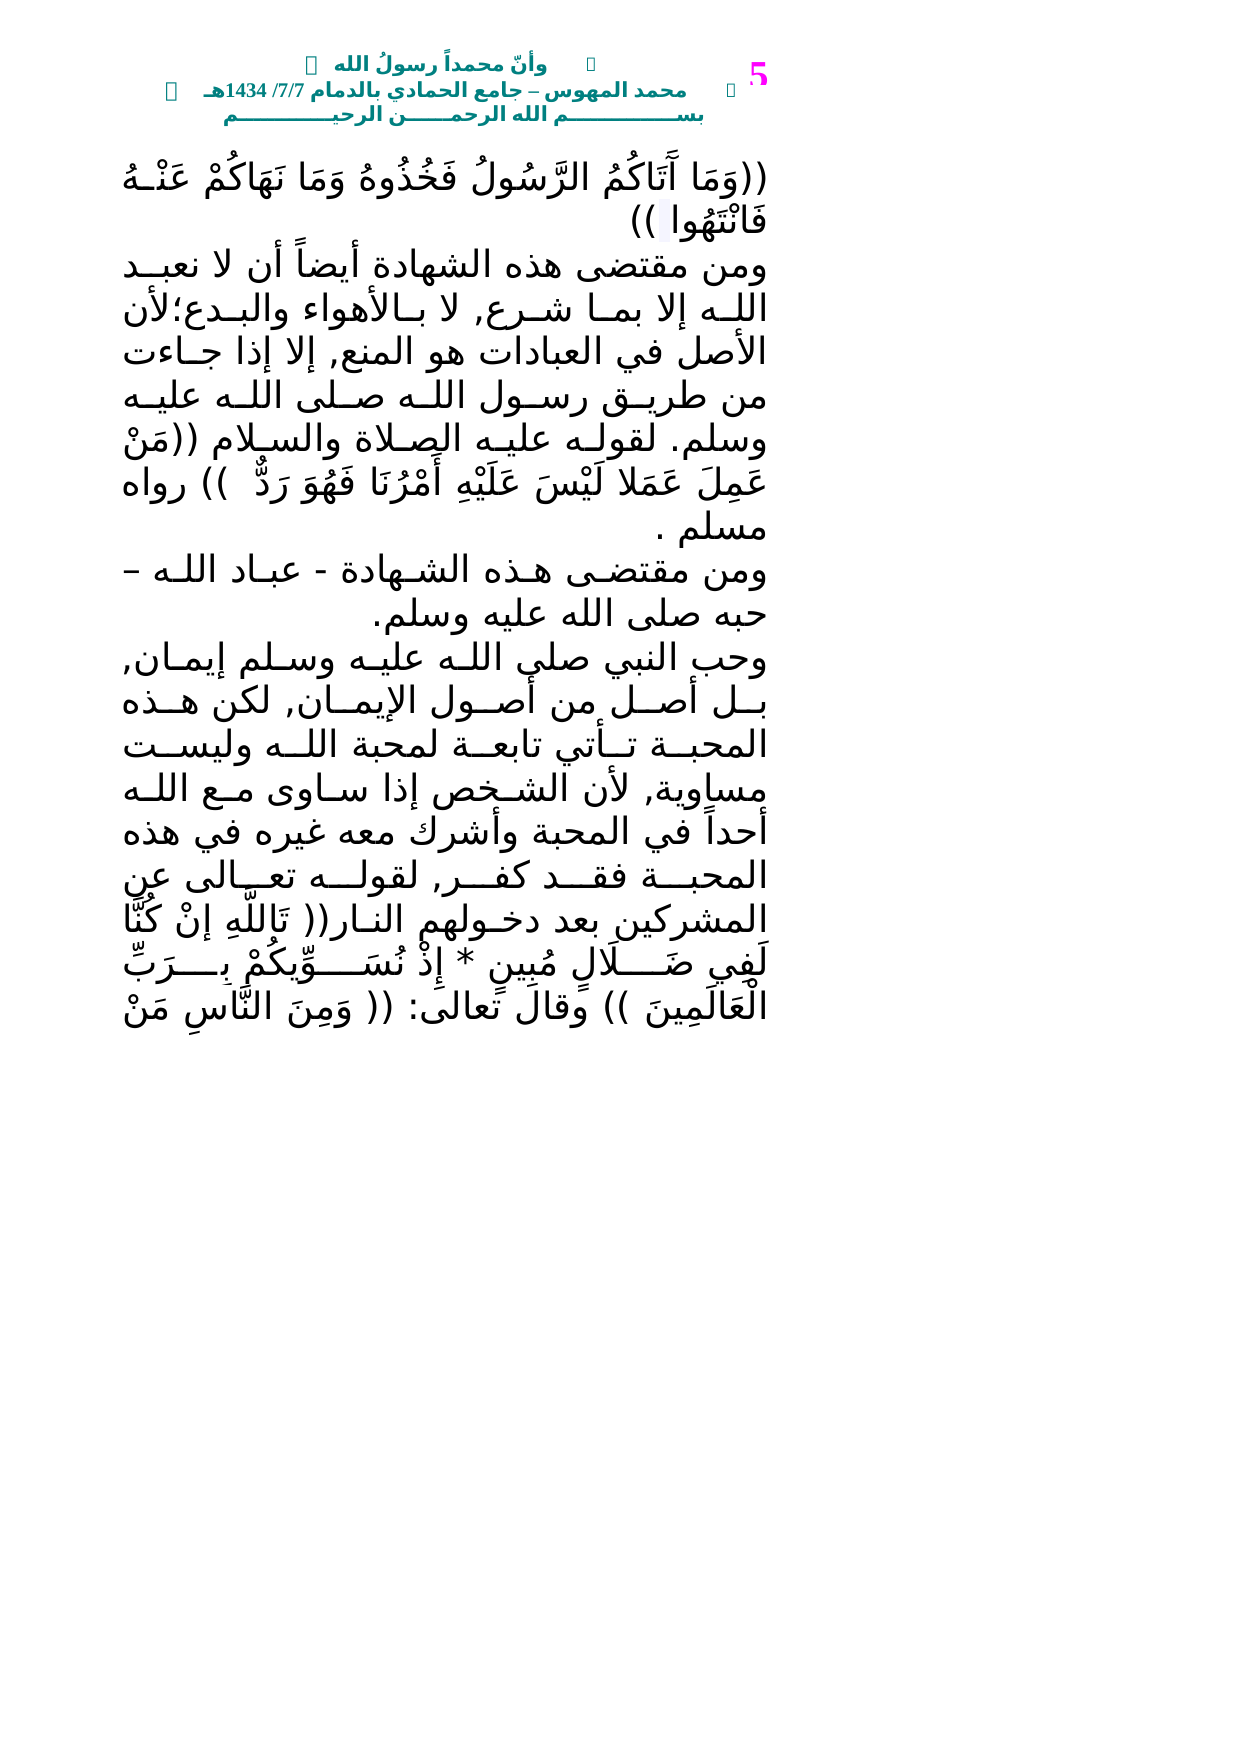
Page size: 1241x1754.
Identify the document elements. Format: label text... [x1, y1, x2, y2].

text ومن مقتضى هذه الشهادة - عباد الله – حبه صلى الله عليه وسلم. [122, 592, 769, 635]
text ومن مقتضى هذه الشهادة أيضاً أن لا نعبد الله إلا بما شرع, لا بالأهواء والبدع؛لأن الأصل في العبادات هو المنع, إلا إذا جاءت من طريق رسول الله صلى الله عليه وسلم. لقوله عليه الصلاة والسلام ((مَنْ عَمِلَ عَمَلا لَيْسَ عَلَيْهِ أَمْرُنَا فَهُوَ رَدٌّ )) رواه مسلم . [122, 242, 769, 548]
text وحب النبي صلى الله عليه وسلم إيمان, بل أصل من أصول الإيمان, لكن هذه المحبة تأتي تابعة لمحبة الله وليست مساوية, لأن الشخص إذا ساوى مع الله أحداً في المحبة وأشرك معه غيره في هذه المحبة فقد كفر, لقوله تعالى عن المشركين بعد دخولهم النار(( تَاللَّهِ إِنْ كُنَّا لَفِي ضَلَالٍ مُبِينٍ * إِذْ نُسَوِّيكُمْ بِرَبِّ الْعَالَمِينَ )) وقال تعالى: (( وَمِنَ النَّاسِ مَنْ يَتَّخِذُ مِنْ دُونِ اللَّهِ أَندَادًا يُحِبُّونَهُمْ كَحُبِّ اللَّهِ )) ومحبة النبي صلى الله عليه وسلم لا تكتمل حتى تكون أكثر من محبة النفس والأهل والمال والولد والناس أجمعين, لما رواه البخاري من حديث عمر رضي الله عنه أنه قال: وَاللَّهِ يَا رَسُولَ اللَّهِ ، لَأَنْتَ أَحَبُّ إِلَيَّ مِنْ كُلِّ شَيْءٍ إِلَّا نَفْسِي . قَالَ : رَسُولُ اللَّهِ صَلَّى اللَّهُ عَلَيْهِ وَسَلَّمَ (( لَا ، وَالَّذِي نَفْسِي بِيَدِهِ حَتَّى أَكُونَ أَحَبَّ إِلَيْكَ مِنْ نَفْسِكَ )) قَالَ : عُمَرُ : فَأَنْتَ الْآنَ وَاللَّهِ أَحَبُّ إِلَيَّ مِنْ نَفْسِي ، قَالَ : رَسُولُ اللَّهِ صَلَّى اللَّهُ عَلَيْهِ وَسَلَّمَ (( الْآنَ يَا عُمَرُ (( أي: الآن يَكْتَمِلُ الإيمان, عندما تُقَدِّمُ محبة الرسول صلى الله عليه وسلم على محبة النفس ،ومحبة النبي صلى الله عليه وسلم ليست مجرد دعوى تقال باللسان، وإنما لها علامات لابد من [122, 635, 769, 1028]
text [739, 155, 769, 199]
text ومن مقتضى هذه الشهادة - عباد الله – اجتناب ما نهى عنه وزجر؛ لقوله تعالى ((وَمَا آَتَاكُمُ الرَّسُولُ فَخُذُوهُ وَمَا نَهَاكُمْ عَنْهُ فَانْتَهُوا )) [122, 199, 659, 242]
